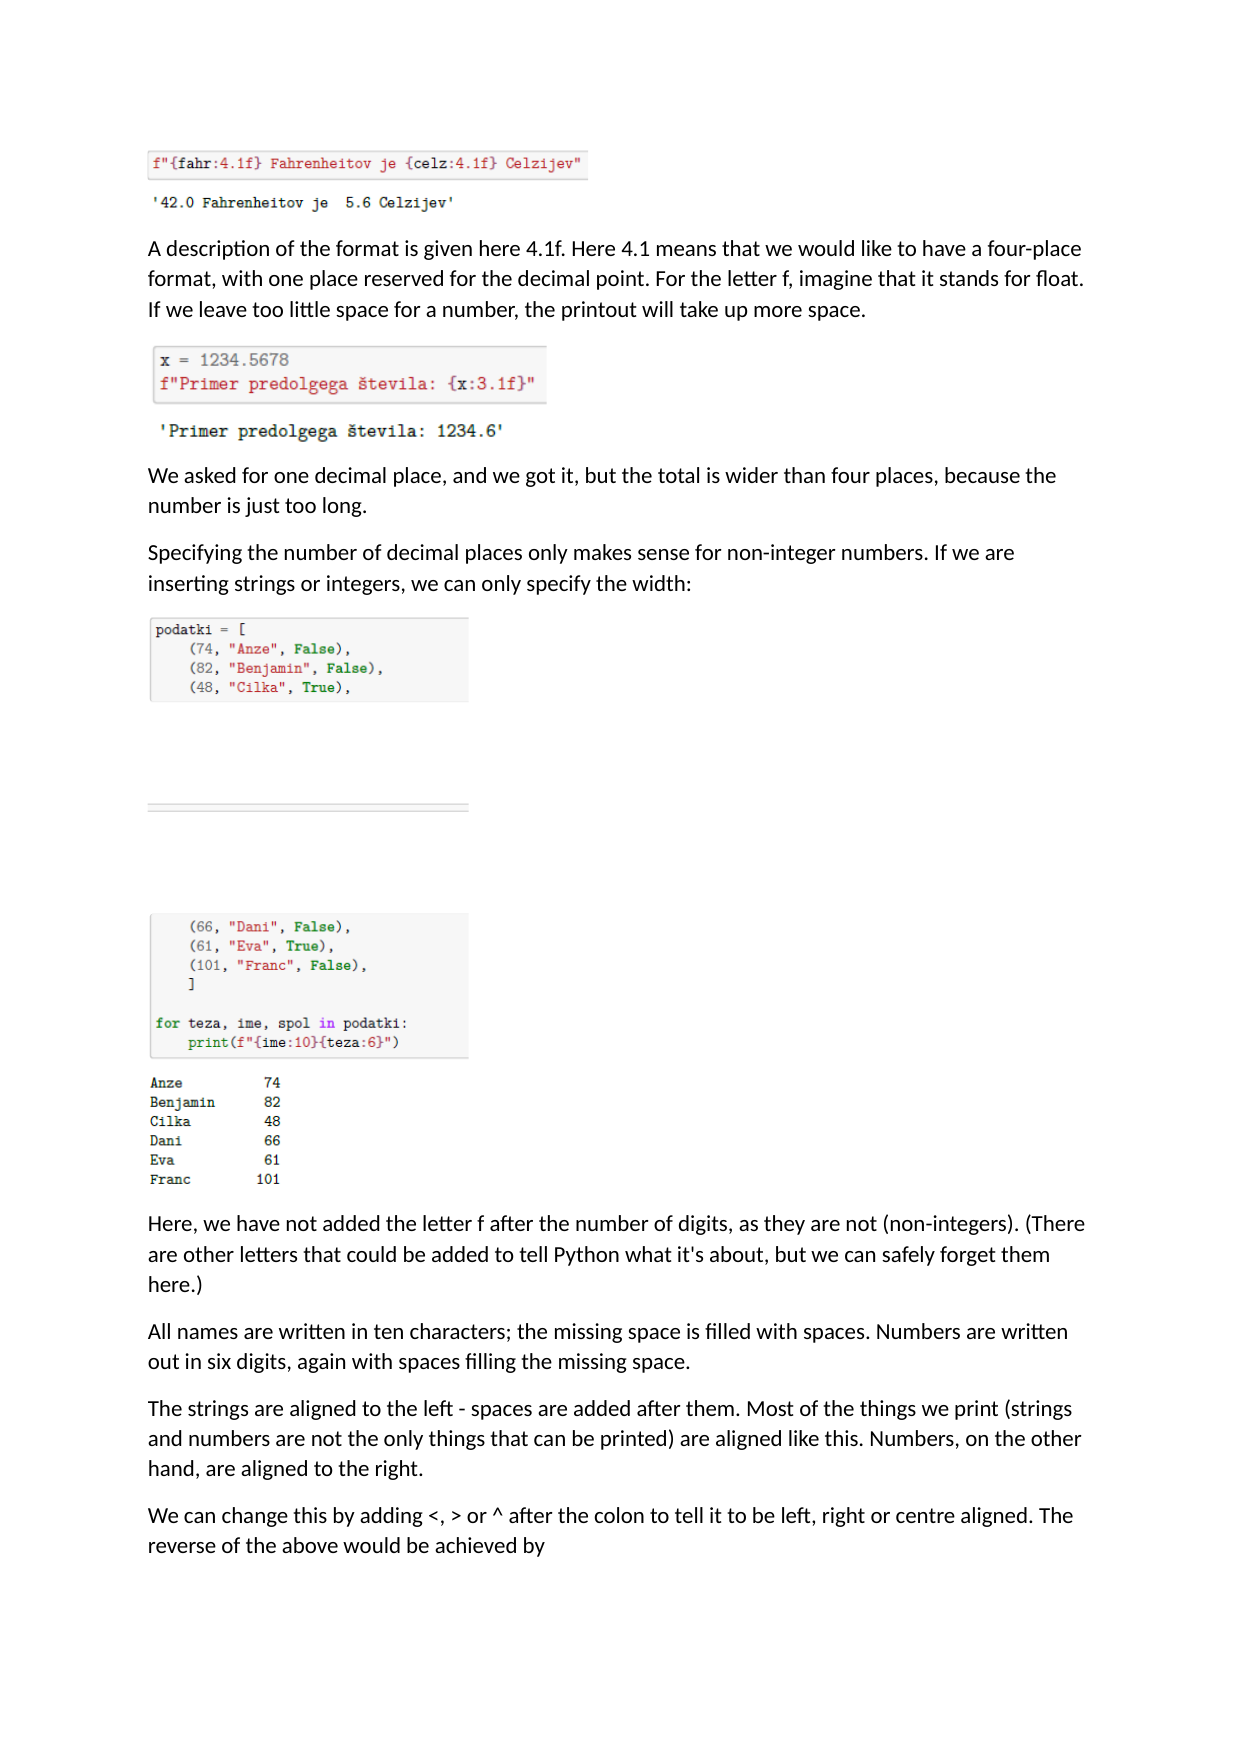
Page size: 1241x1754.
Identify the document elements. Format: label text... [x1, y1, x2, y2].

picture [147, 341, 547, 443]
text We asked for one decimal place, and we got it, but the total is wider than four places, because the number is just too long. [148, 461, 1093, 520]
text The strings are aligned to the left - spaces are added after them. Most of the things we print (strings and numbers are not the only things that can be printed) are aligned like this. Numbers, on the other hand, are aligned to the right. [148, 1394, 1093, 1482]
text A description of the format is given here 4.1f. Here 4.1 means that we would like to have a four-place format, with one place reserved for the decimal point. For the letter f, imagine that it stands for float. If we leave too little space for a number, the printout will take up more space. [148, 234, 1093, 323]
text We can change this by adding <, > or ^ after the colon to tell it to be left, right or centre aligned. The reverse of the above would be achieved by [148, 1501, 1093, 1559]
picture [147, 615, 469, 1191]
picture [147, 147, 589, 216]
text Here, we have not added the letter f after the number of digits, as they are not (non-integers). (There are other letters that could be added to tell Python what it's about, but we can safely forget them here.) [148, 1209, 1093, 1298]
text Specifying the number of decimal places only makes sense for non-integer numbers. If we are inserting strings or integers, we can only specify the width: [148, 538, 1093, 597]
text All names are written in ten characters; the missing space is filled with spaces. Numbers are written out in six digits, again with spaces filling the missing space. [148, 1317, 1093, 1375]
